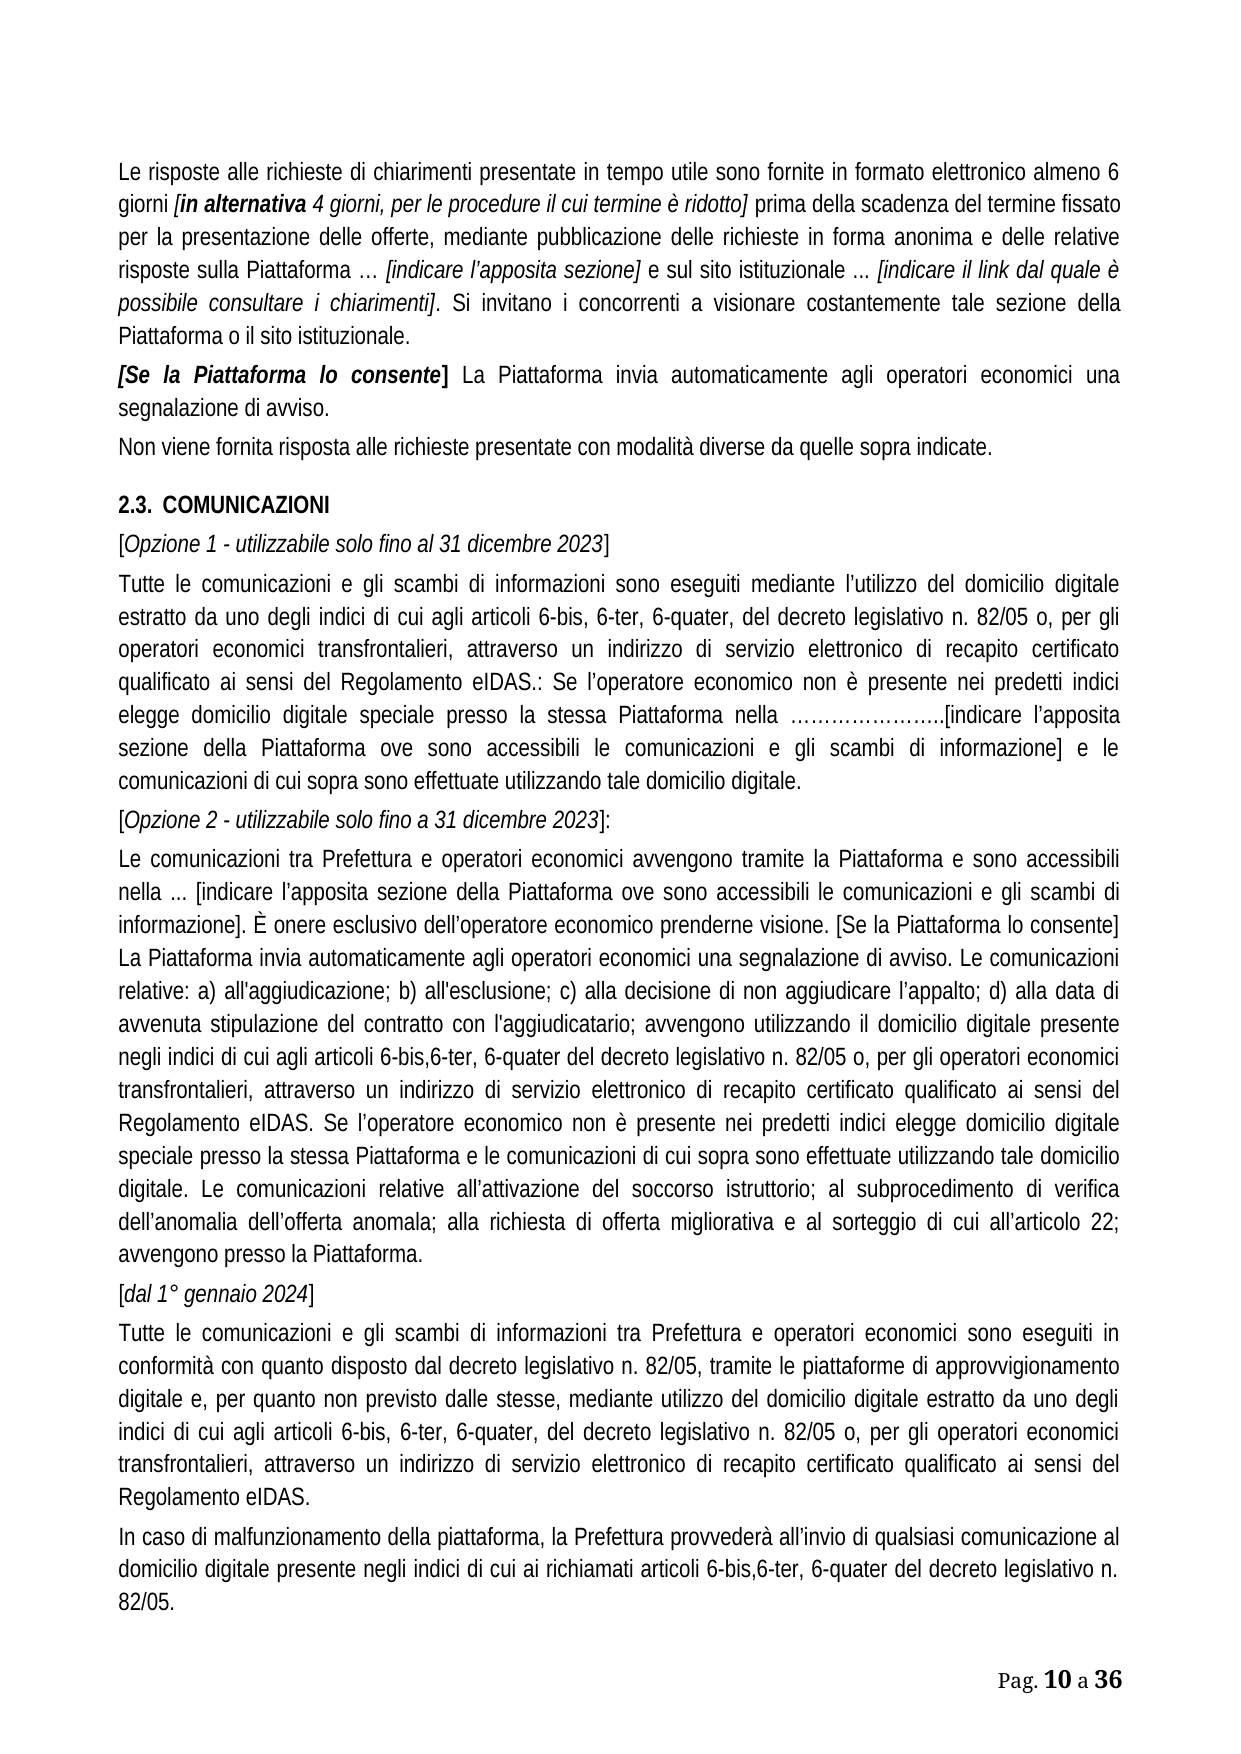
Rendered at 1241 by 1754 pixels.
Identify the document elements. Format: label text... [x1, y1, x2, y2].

text [Se la Piattaforma lo consente] La Piattaforma invia automaticamente agli operatori economici una segnalazione di avviso. [118, 360, 1122, 422]
text Le comunicazioni tra Prefettura e operatori economici avvengono tramite la Piattaforma e sono accessibili nella ... [indicare l’apposita sezione della Piattaforma ove sono accessibili le comunicazioni e gli scambi di informazione]. È onere esclusivo dell’operatore economico prenderne visione. [Se la Piattaforma lo consente] La Piattaforma invia automaticamente agli operatori economici una segnalazione di avviso. Le comunicazioni relative: a) all'aggiudicazione; b) all'esclusione; c) alla decisione di non aggiudicare l’appalto; d) alla data di avvenuta stipulazione del contratto con l'aggiudicatario; avvengono utilizzando il domicilio digitale presente negli indici di cui agli articoli 6-bis,6-ter, 6-quater del decreto legislativo n. 82/05 o, per gli operatori economici transfrontalieri, attraverso un indirizzo di servizio elettronico di recapito certificato qualificato ai sensi del Regolamento eIDAS. Se l’operatore economico non è presente nei predetti indici elegge domicilio digitale speciale presso la stessa Piattaforma e le comunicazioni di cui sopra sono effettuate utilizzando tale domicilio digitale. Le comunicazioni relative all’attivazione del soccorso istruttorio; al subprocedimento di verifica dell’anomalia dell’offerta anomala; alla richiesta di offerta migliorativa e al sorteggio di cui all’articolo 22; avvengono presso la Piattaforma. [118, 844, 1122, 1268]
subtitle Comunicazioni [118, 490, 1122, 519]
text Tutte le comunicazioni e gli scambi di informazioni sono eseguiti mediante l’utilizzo del domicilio digitale estratto da uno degli indici di cui agli articoli 6-bis, 6-ter, 6-quater, del decreto legislativo n. 82/05 o, per gli operatori economici transfrontalieri, attraverso un indirizzo di servizio elettronico di recapito certificato qualificato ai sensi del Regolamento eIDAS.: Se l’operatore economico non è presente nei predetti indici elegge domicilio digitale speciale presso la stessa Piattaforma nella …………………..[indicare l’apposita sezione della Piattaforma ove sono accessibili le comunicazioni e gli scambi di informazione] e le comunicazioni di cui sopra sono effettuate utilizzando tale domicilio digitale. [118, 569, 1122, 795]
text [dal 1° gennaio 2024] [118, 1279, 1122, 1307]
text Le risposte alle richieste di chiarimenti presentate in tempo utile sono fornite in formato elettronico almeno 6 giorni [in alternativa 4 giorni, per le procedure il cui termine è ridotto] prima della scadenza del termine fissato per la presentazione delle offerte, mediante pubblicazione delle richieste in forma anonima e delle relative risposte sulla Piattaforma … [indicare l’apposita sezione] e sul sito istituzionale ... [indicare il link dal quale è possibile consultare i chiarimenti]. Si invitano i concorrenti a visionare costantemente tale sezione della Piattaforma o il sito istituzionale. [118, 157, 1122, 350]
text In caso di malfunzionamento della piattaforma, la Prefettura provvederà all’invio di qualsiasi comunicazione al domicilio digitale presente negli indici di cui ai richiamati articoli 6-bis,6-ter, 6-quater del decreto legislativo n. 82/05. [118, 1522, 1122, 1616]
text [Opzione 2 - utilizzabile solo fino a 31 dicembre 2023]: [118, 805, 1122, 834]
text Tutte le comunicazioni e gli scambi di informazioni tra Prefettura e operatori economici sono eseguiti in conformità con quanto disposto dal decreto legislativo n. 82/05, tramite le piattaforme di approvvigionamento digitale e, per quanto non previsto dalle stesse, mediante utilizzo del domicilio digitale estratto da uno degli indici di cui agli articoli 6-bis, 6-ter, 6-quater, del decreto legislativo n. 82/05 o, per gli operatori economici transfrontalieri, attraverso un indirizzo di servizio elettronico di recapito certificato qualificato ai sensi del Regolamento eIDAS. [118, 1318, 1122, 1511]
text Non viene fornita risposta alle richieste presentate con modalità diverse da quelle sopra indicate. [118, 432, 1122, 461]
text [Opzione 1 - utilizzabile solo fino al 31 dicembre 2023] [118, 529, 1122, 558]
